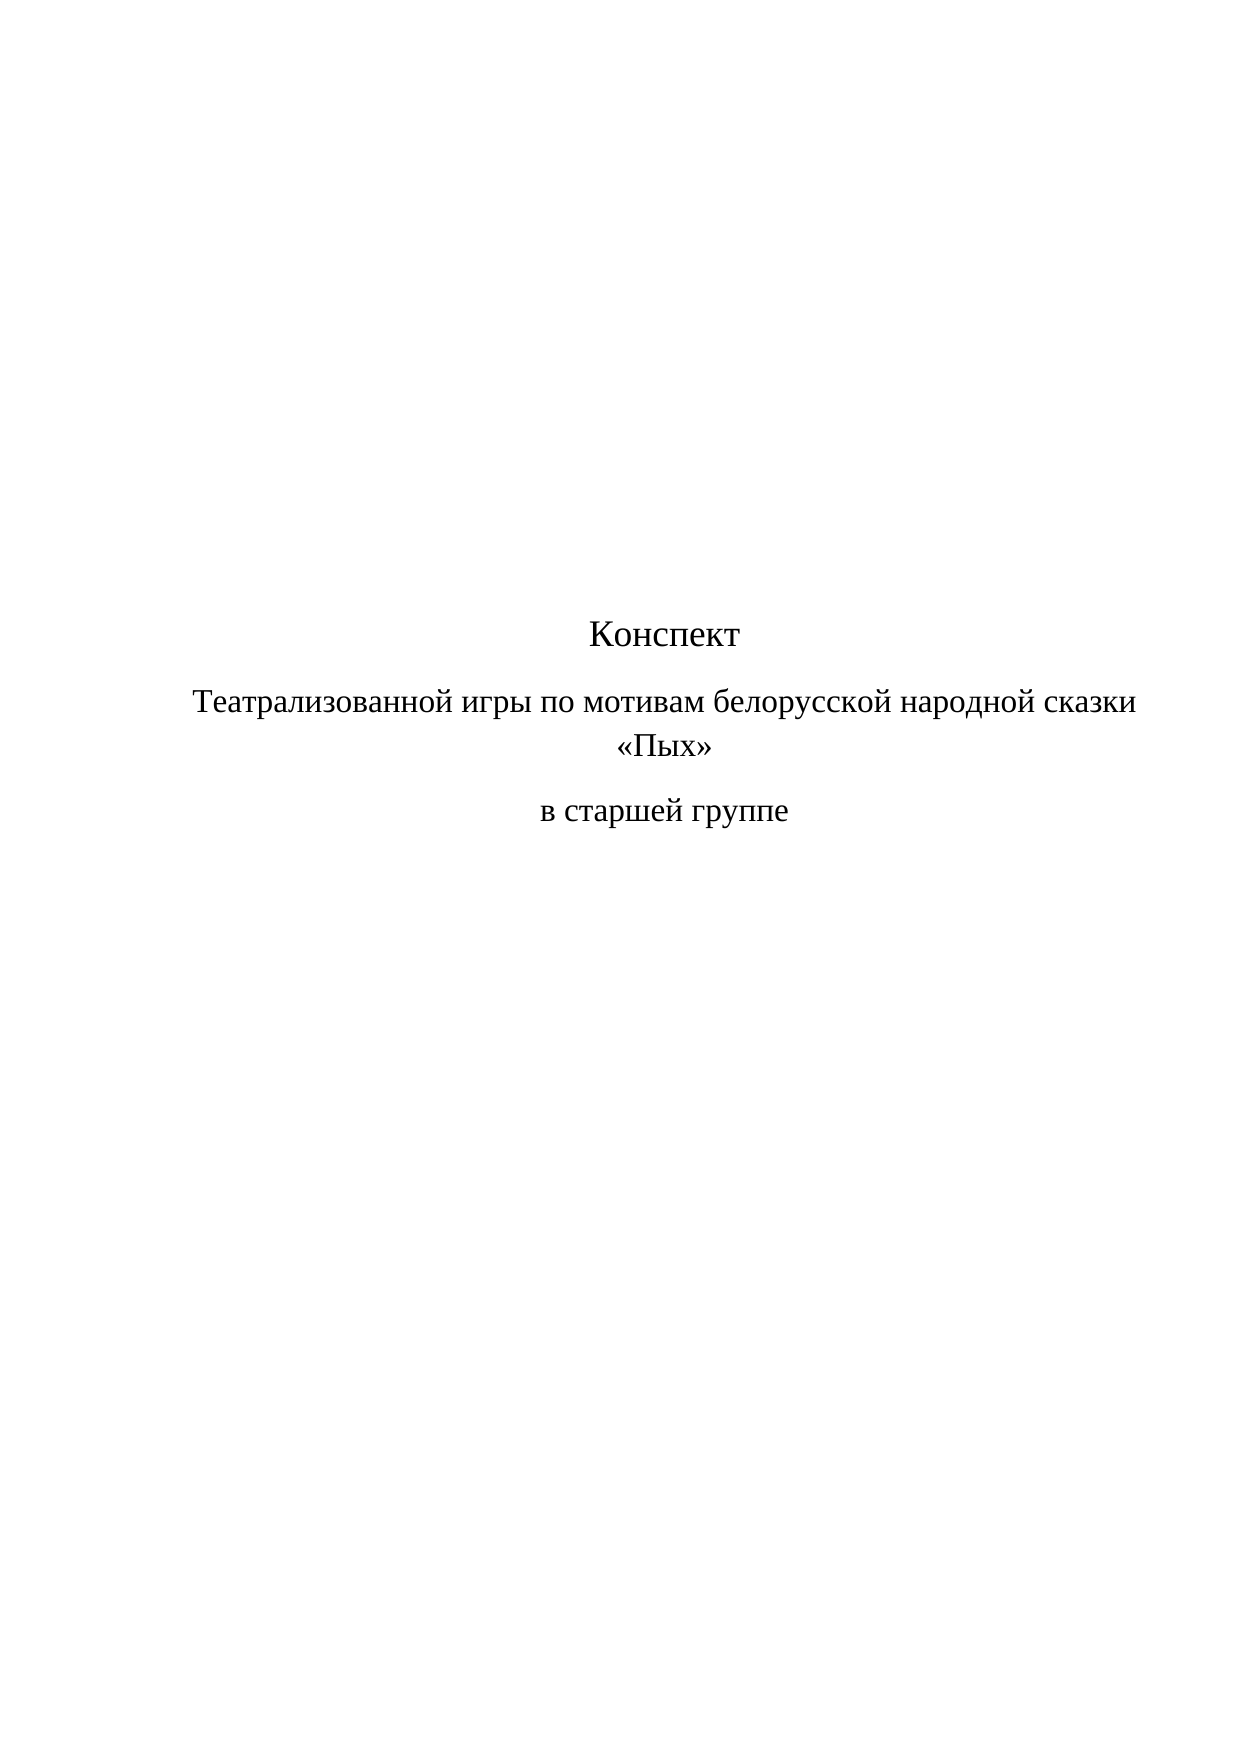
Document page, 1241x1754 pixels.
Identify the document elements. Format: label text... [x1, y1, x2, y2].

text Театрализованной игры по мотивам белорусской народной сказки «Пых» [177, 681, 1152, 764]
text Конспект [177, 611, 1152, 654]
text в старшей группе [177, 790, 1152, 829]
